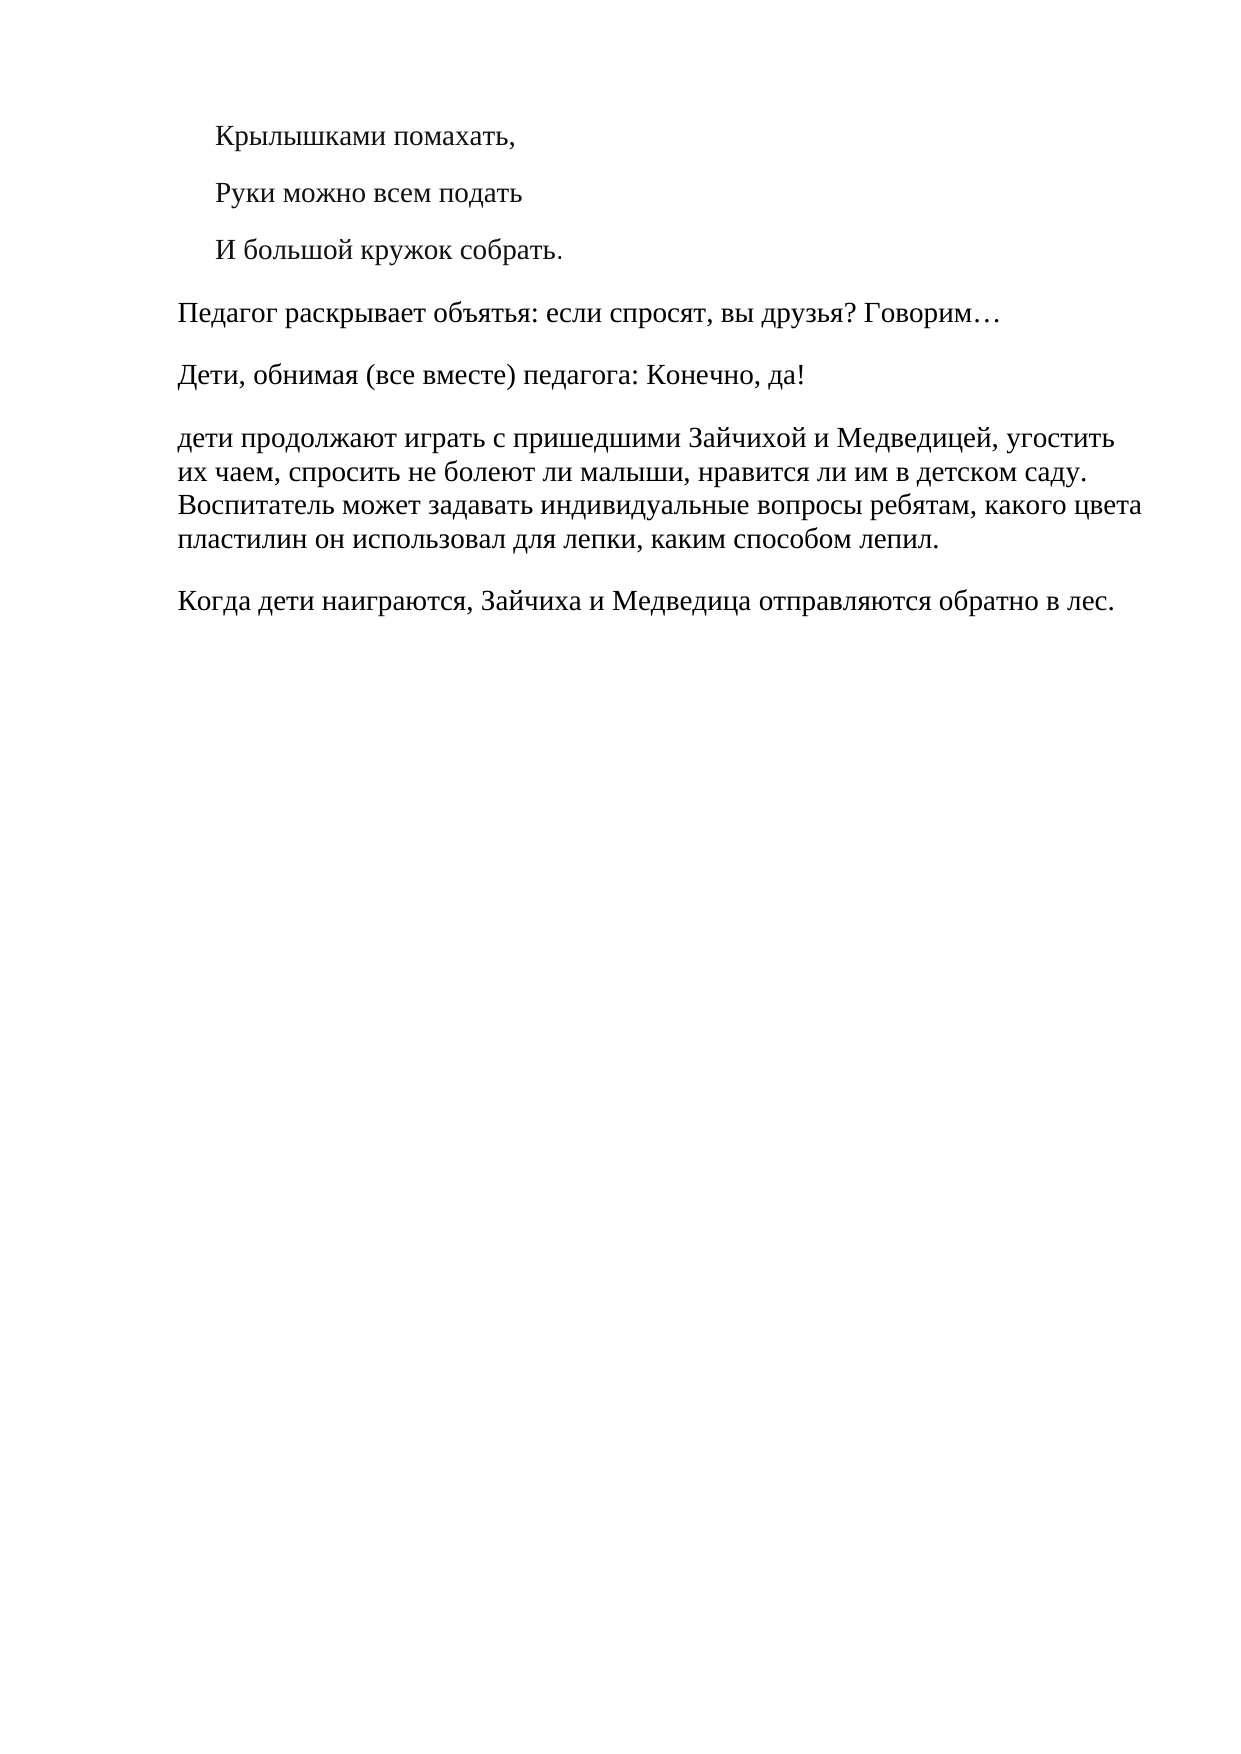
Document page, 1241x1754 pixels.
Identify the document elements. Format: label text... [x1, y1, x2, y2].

text Педагог раскрывает объятья: если спросят, вы друзья? Говорим… [177, 295, 1152, 328]
text Когда дети наиграются, Зайчиха и Медведица отправляются обратно в лес. [177, 583, 1152, 617]
text дети продолжают играть с пришедшими Зайчихой и Медведицей, угостить их чаем, спросить не болеют ли малыши, нравится ли им в детском саду. Воспитатель может задавать индивидуальные вопросы ребятам, какого цвета пластилин он использовал для лепки, каким способом лепил. [177, 420, 1152, 554]
text И большой кружок собрать. [177, 232, 1152, 266]
text Руки можно всем подать [177, 175, 1152, 209]
text Дети, обнимая (все вместе) педагога: Конечно, да! [177, 357, 1152, 391]
text Крылышками помахать, [177, 118, 1152, 152]
